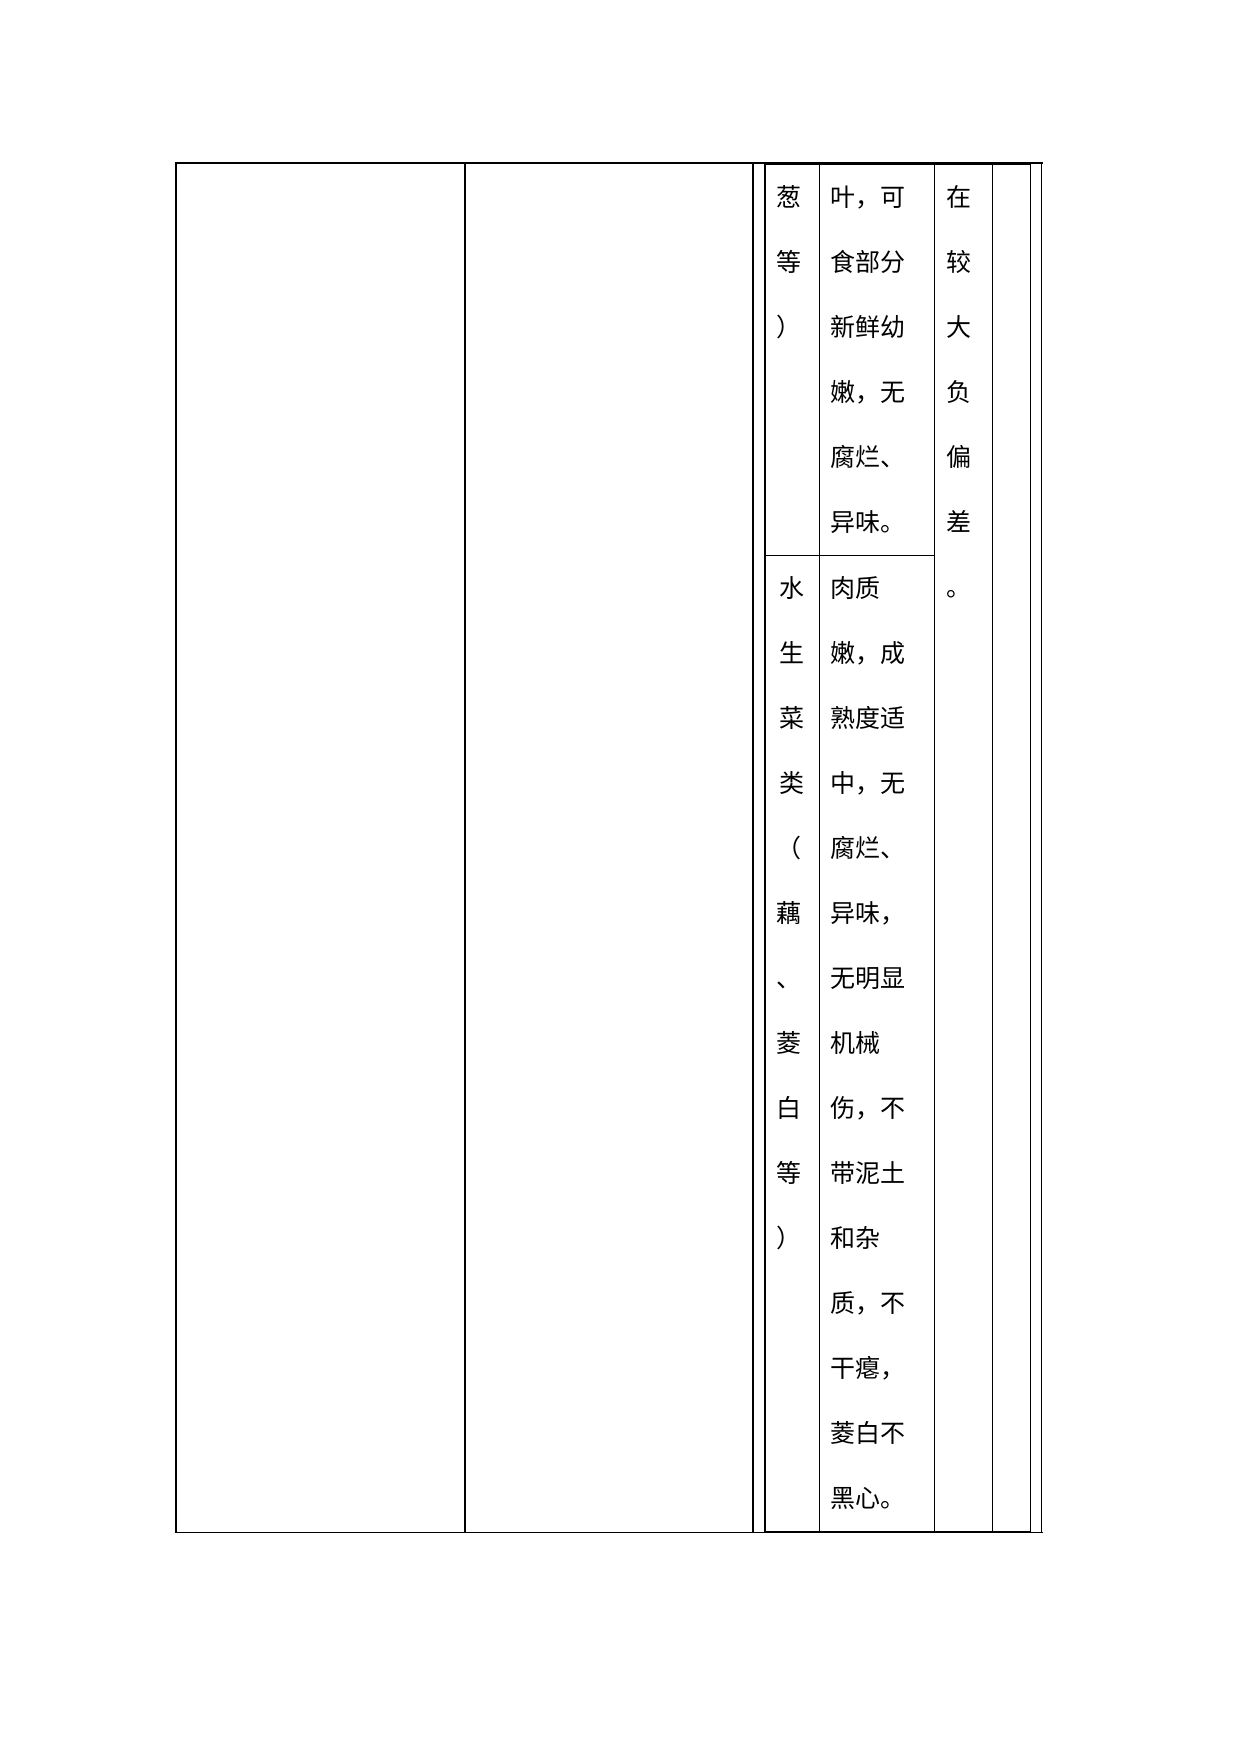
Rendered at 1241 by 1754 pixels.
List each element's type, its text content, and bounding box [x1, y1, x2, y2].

table_cell [820, 556, 934, 1531]
table_cell [993, 165, 1030, 1531]
table_cell [1031, 164, 1041, 1532]
table_cell [935, 165, 992, 1531]
table_cell [754, 164, 764, 1532]
table_cell ★ [466, 164, 752, 1532]
table_cell [766, 165, 819, 555]
table_cell [766, 556, 819, 1531]
table_cell 1 [177, 164, 464, 1532]
table_cell [820, 165, 934, 555]
